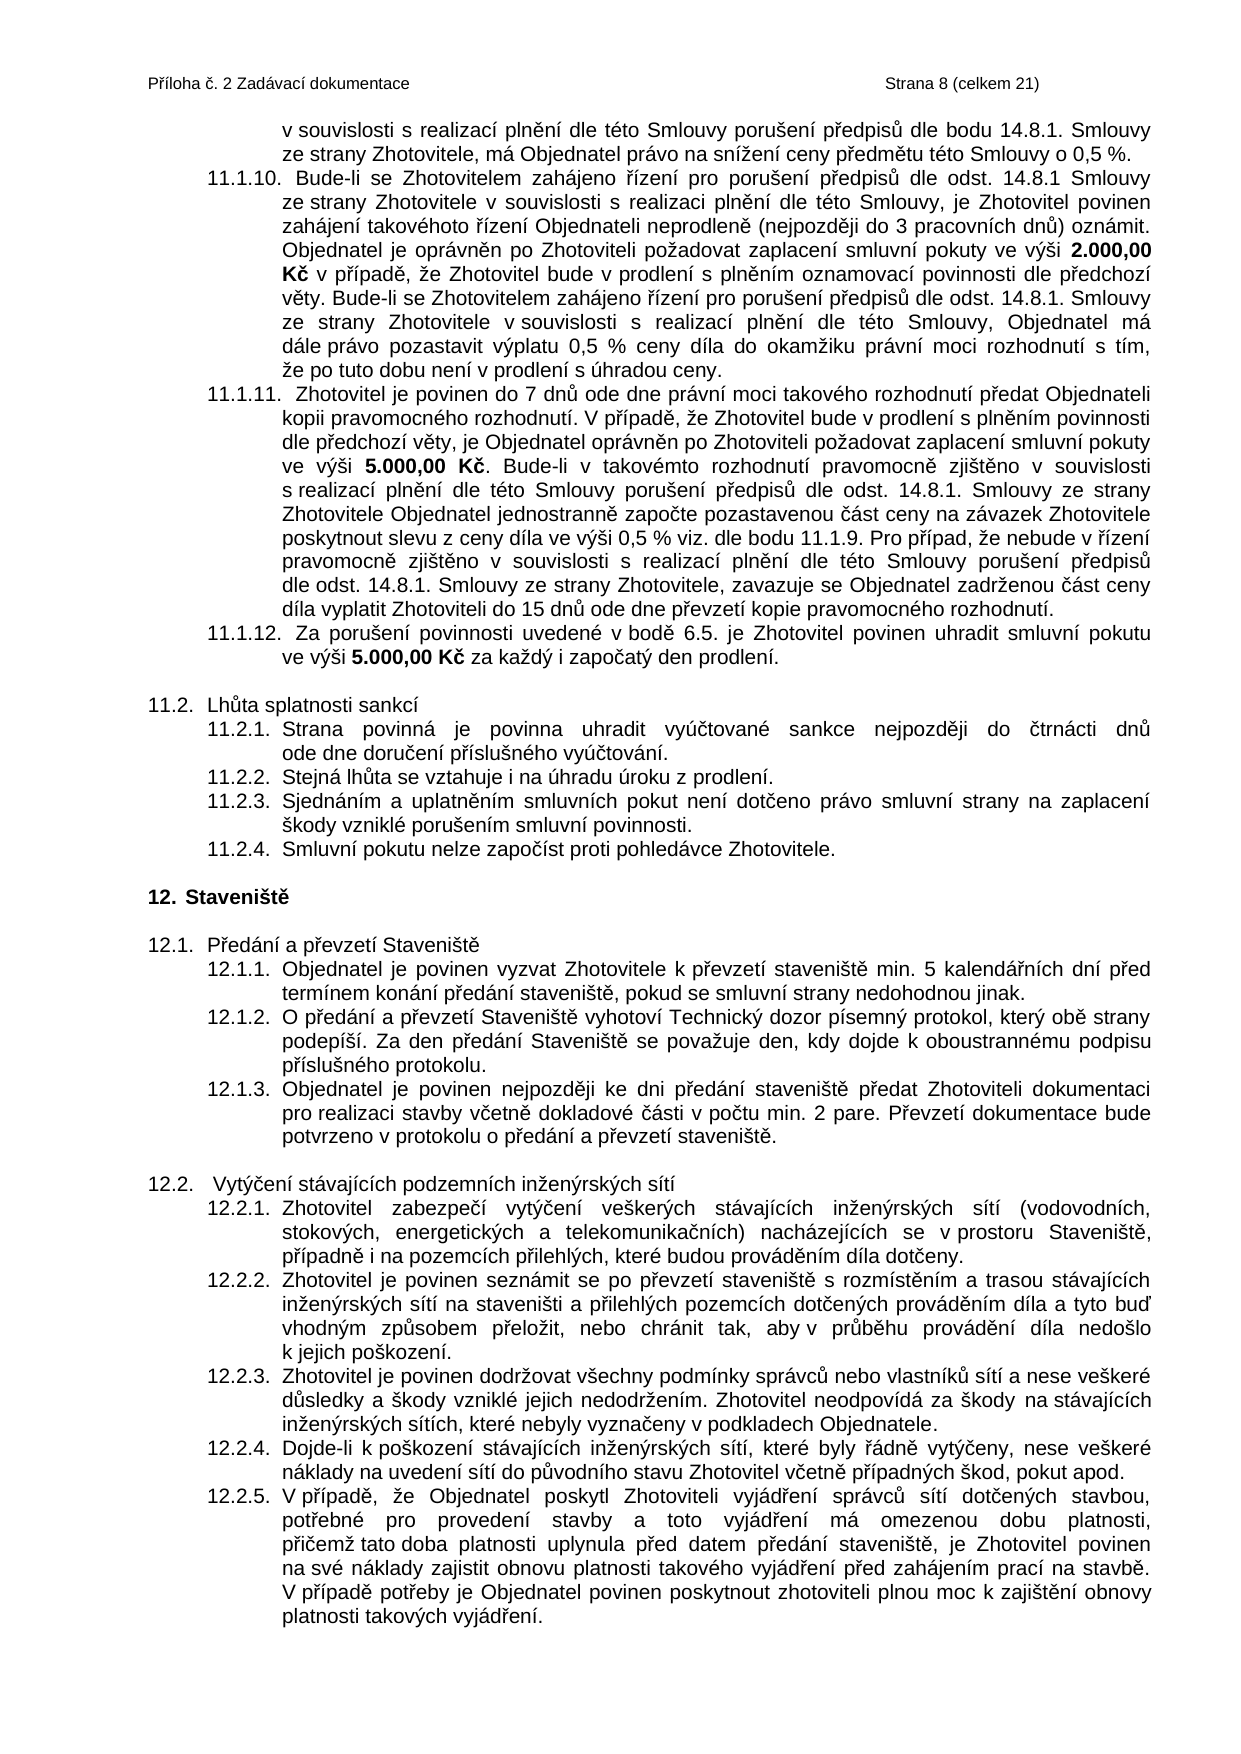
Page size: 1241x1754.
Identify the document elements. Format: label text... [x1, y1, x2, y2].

list Zhotovitel je povinen seznámit se po převzetí staveniště s rozmístěním a trasou stávajících inženýrských sítí na staveništi a přilehlých pozemcích dotčených prováděním díla a tyto buď vhodným způsobem přeložit, nebo chránit tak, aby v průběhu provádění díla nedošlo k jejich poškození. [207, 1268, 1152, 1364]
list Zhotovitel zabezpečí vytýčení veškerých stávajících inženýrských sítí (vodovodních, stokových, energetických a telekomunikačních) nacházejících se v prostoru Staveniště, případně i na pozemcích přilehlých, které budou prováděním díla dotčeny. [207, 1196, 1152, 1268]
list Staveniště [148, 885, 1152, 909]
list V případě, že Objednatel poskytl Zhotoviteli vyjádření správců sítí dotčených stavbou, potřebné pro provedení stavby a toto vyjádření má omezenou dobu platnosti, přičemž tato doba platnosti uplynula před datem předání staveniště, je Zhotovitel povinen na své náklady zajistit obnovu platnosti takového vyjádření před zahájením prací na stavbě. V případě potřeby je Objednatel povinen poskytnout zhotoviteli plnou moc k zajištění obnovy platnosti takových vyjádření. [207, 1484, 1152, 1627]
list Objednatel je povinen nejpozději ke dni předání staveniště předat Zhotoviteli dokumentaci pro realizaci stavby včetně dokladové části v počtu min. 2 pare. Převzetí dokumentace bude potvrzeno v protokolu o předání a převzetí staveniště. [207, 1076, 1152, 1148]
list Smluvní pokutu nelze započíst proti pohledávce Zhotovitele. [207, 837, 1152, 861]
list Vytýčení stávajících podzemních inženýrských sítí [148, 1172, 1152, 1196]
list Lhůta splatnosti sankcí [148, 693, 1152, 717]
list Dojde-li k poškození stávajících inženýrských sítí, které byly řádně vytýčeny, nese veškeré náklady na uvedení sítí do původního stavu Zhotovitel včetně případných škod, pokut apod. [207, 1436, 1152, 1484]
list O předání a převzetí Staveniště vyhotoví Technický dozor písemný protokol, který obě strany podepíší. Za den předání Staveniště se považuje den, kdy dojde k oboustrannému podpisu příslušného protokolu. [207, 1004, 1152, 1076]
list Sjednáním a uplatněním smluvních pokut není dotčeno právo smluvní strany na zaplacení škody vzniklé porušením smluvní povinnosti. [207, 789, 1152, 837]
list Bude-li se Zhotovitelem zahájeno řízení pro porušení předpisů dle odst. 14.8.1 Smlouvy ze strany Zhotovitele v souvislosti s realizaci plnění dle této Smlouvy, je Zhotovitel povinen zahájení takovéhoto řízení Objednateli neprodleně (nejpozději do 3 pracovních dnů) oznámit. Objednatel je oprávněn po Zhotoviteli požadovat zaplacení smluvní pokuty ve výši 2.000,00 Kč v případě, že Zhotovitel bude v prodlení s plněním oznamovací povinnosti dle předchozí věty. Bude-li se Zhotovitelem zahájeno řízení pro porušení předpisů dle odst. 14.8.1. Smlouvy ze strany Zhotovitele v souvislosti s realizací plnění dle této Smlouvy, Objednatel má dále právo pozastavit výplatu 0,5 % ceny díla do okamžiku právní moci rozhodnutí s tím, že po tuto dobu není v prodlení s úhradou ceny. [207, 166, 1152, 382]
list Předání a převzetí Staveniště [148, 933, 1152, 957]
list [207, 118, 1152, 166]
list Objednatel je povinen vyzvat Zhotovitele k převzetí staveniště min. 5 kalendářních dní před termínem konání předání staveniště, pokud se smluvní strany nedohodnou jinak. [207, 957, 1152, 1004]
list Za porušení povinnosti uvedené v bodě 6.5. je Zhotovitel povinen uhradit smluvní pokutu ve výši 5.000,00 Kč za každý i započatý den prodlení. [207, 621, 1152, 669]
list Stejná lhůta se vztahuje i na úhradu úroku z prodlení. [207, 765, 1152, 789]
list Zhotovitel je povinen dodržovat všechny podmínky správců nebo vlastníků sítí a nese veškeré důsledky a škody vzniklé jejich nedodržením. Zhotovitel neodpovídá za škody na stávajících inženýrských sítích, které nebyly vyznačeny v podkladech Objednatele. [207, 1364, 1152, 1436]
list Zhotovitel je povinen do 7 dnů ode dne právní moci takového rozhodnutí předat Objednateli kopii pravomocného rozhodnutí. V případě, že Zhotovitel bude v prodlení s plněním povinnosti dle předchozí věty, je Objednatel oprávněn po Zhotoviteli požadovat zaplacení smluvní pokuty ve výši 5.000,00 Kč. Bude-li v takovémto rozhodnutí pravomocně zjištěno v souvislosti s realizací plnění dle této Smlouvy porušení předpisů dle odst. 14.8.1. Smlouvy ze strany Zhotovitele Objednatel jednostranně započte pozastavenou část ceny na závazek Zhotovitele poskytnout slevu z ceny díla ve výši 0,5 % viz. dle bodu 11.1.9. Pro případ, že nebude v řízení pravomocně zjištěno v souvislosti s realizací plnění dle této Smlouvy porušení předpisů dle odst. 14.8.1. Smlouvy ze strany Zhotovitele, zavazuje se Objednatel zadrženou část ceny díla vyplatit Zhotoviteli do 15 dnů ode dne převzetí kopie pravomocného rozhodnutí. [207, 382, 1152, 621]
list Strana povinná je povinna uhradit vyúčtované sankce nejpozději do čtrnácti dnů ode dne doručení příslušného vyúčtování. [207, 717, 1152, 765]
